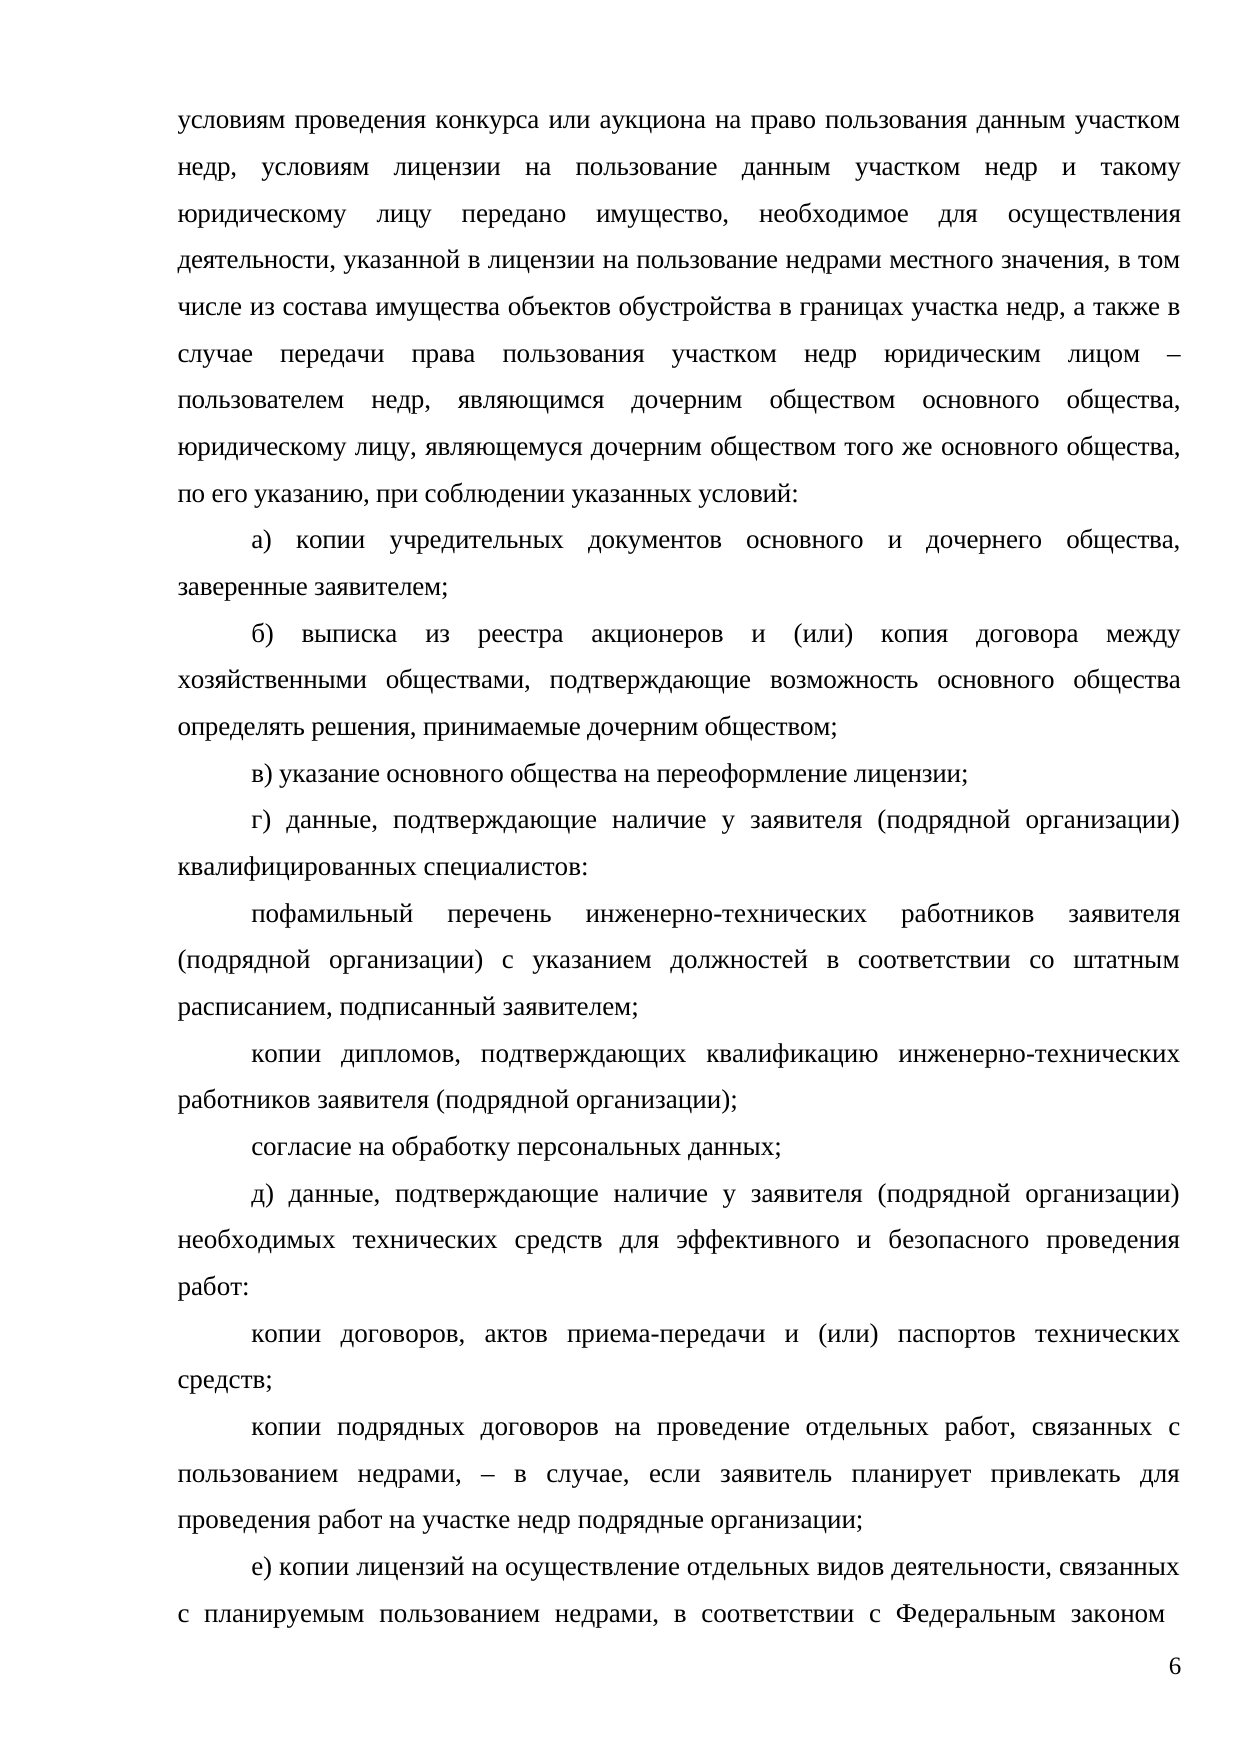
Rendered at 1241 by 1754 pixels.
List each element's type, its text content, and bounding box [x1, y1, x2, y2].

text согласие на обработку персональных данных; [177, 1130, 1181, 1161]
text копии подрядных договоров на проведение отдельных работ, связанных с пользованием недрами, – в случае, если заявитель планирует привлекать для проведения работ на участке недр подрядные организации; [177, 1410, 1181, 1534]
text д) данные, подтверждающие наличие у заявителя (подрядной организации) необходимых технических средств для эффективного и безопасного проведения работ: [177, 1177, 1181, 1301]
text б) выписка из реестра акционеров и (или) копия договора между хозяйственными обществами, подтверждающие возможность основного общества определять решения, принимаемые дочерним обществом; [177, 617, 1181, 741]
text пофамильный перечень инженерно-технических работников заявителя (подрядной организации) с указанием должностей в соответствии со штатным расписанием, подписанный заявителем; [177, 897, 1181, 1021]
text копии договоров, актов приема-передачи и (или) паспортов технических средств; [177, 1317, 1181, 1394]
text г) данные, подтверждающие наличие у заявителя (подрядной организации) квалифицированных специалистов: [177, 803, 1181, 881]
text копии дипломов, подтверждающих квалификацию инженерно-технических работников заявителя (подрядной организации); [177, 1037, 1181, 1114]
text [177, 103, 1181, 508]
text в) указание основного общества на переоформление лицензии; [177, 757, 1181, 788]
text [177, 1550, 1181, 1628]
text а) копии учредительных документов основного и дочернего общества, заверенные заявителем; [177, 523, 1181, 601]
